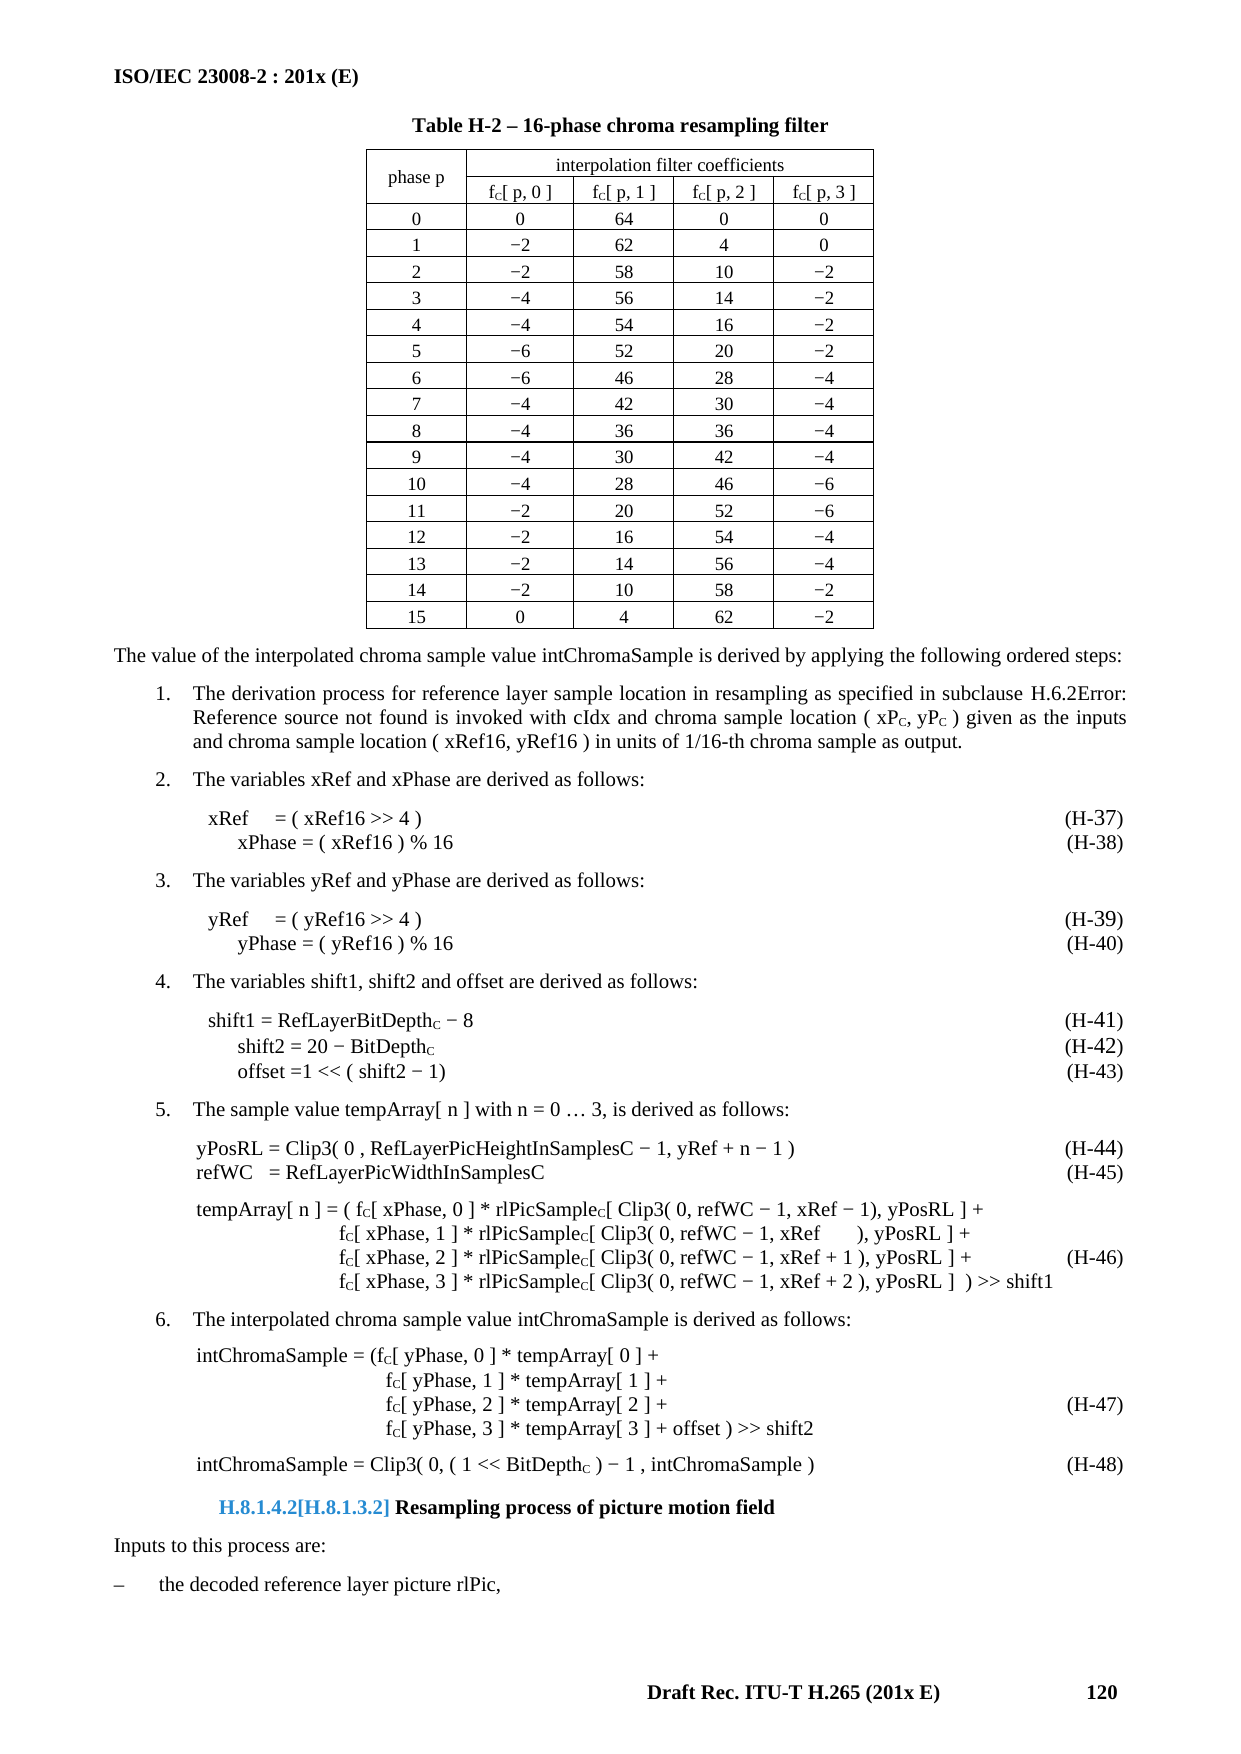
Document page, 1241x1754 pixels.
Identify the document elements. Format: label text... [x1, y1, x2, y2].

text yRef = ( yRef16 >> 4 ) (H-39) yPhase = ( yRef16 ) % 16 (H-40) [208, 905, 1127, 955]
text – the decoded reference layer picture rlPic, [113, 1572, 1127, 1596]
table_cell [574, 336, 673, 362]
text yPosRL = Clip3( 0 , RefLayerPicHeightInSamplesC − 1, yRef + n − 1 ) (H-44) refWC = RefLayerPicWidthInSamplesC (H-45) [196, 1133, 1127, 1184]
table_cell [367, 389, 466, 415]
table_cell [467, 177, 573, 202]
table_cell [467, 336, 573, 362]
list The sample value tempArray[ n ] with n = 0 … 3, is derived as follows: [155, 1097, 1127, 1121]
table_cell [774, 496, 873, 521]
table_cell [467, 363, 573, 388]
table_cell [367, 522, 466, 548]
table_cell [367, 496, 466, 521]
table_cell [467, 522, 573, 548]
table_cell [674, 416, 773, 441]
text Resampling process of picture motion field [218, 1495, 1127, 1519]
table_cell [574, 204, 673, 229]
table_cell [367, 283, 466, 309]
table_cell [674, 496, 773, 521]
text The value of the interpolated chroma sample value intChromaSample is derived by applying the following ordered steps: [113, 643, 1127, 667]
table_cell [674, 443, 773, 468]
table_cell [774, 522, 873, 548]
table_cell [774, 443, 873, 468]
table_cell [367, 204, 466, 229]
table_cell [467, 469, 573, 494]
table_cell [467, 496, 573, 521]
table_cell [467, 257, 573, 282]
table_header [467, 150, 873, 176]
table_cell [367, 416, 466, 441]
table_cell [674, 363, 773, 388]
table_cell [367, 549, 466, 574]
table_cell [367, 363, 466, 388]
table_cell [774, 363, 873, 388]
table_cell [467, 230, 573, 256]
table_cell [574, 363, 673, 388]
list The interpolated chroma sample value intChromaSample is derived as follows: [155, 1307, 1127, 1331]
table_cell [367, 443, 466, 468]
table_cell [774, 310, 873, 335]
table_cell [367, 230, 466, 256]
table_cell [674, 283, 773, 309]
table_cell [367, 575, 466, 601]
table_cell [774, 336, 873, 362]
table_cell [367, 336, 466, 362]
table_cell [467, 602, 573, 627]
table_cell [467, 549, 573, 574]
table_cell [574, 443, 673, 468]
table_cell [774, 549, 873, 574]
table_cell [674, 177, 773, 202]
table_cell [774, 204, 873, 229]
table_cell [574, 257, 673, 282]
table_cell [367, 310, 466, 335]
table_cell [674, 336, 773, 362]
text tempArray[ n ] = ( fC[ xPhase, 0 ] * rlPicSampleC[ Clip3( 0, refWC − 1, xRef − 1), yPosRL ] + fC[ xPhase, 1 ] * rlPicSampleC[ Clip3( 0, refWC − 1, xRef ), yPosRL ] + fC[ xPhase, 2 ] * rlPicSampleC[ Clip3( 0, refWC − 1, xRef + 1 ), yPosRL ] + (H-46) fC[ xPhase, 3 ] * rlPicSampleC[ Clip3( 0, refWC − 1, xRef + 2 ), yPosRL ] ) >> shift1 [196, 1196, 1127, 1293]
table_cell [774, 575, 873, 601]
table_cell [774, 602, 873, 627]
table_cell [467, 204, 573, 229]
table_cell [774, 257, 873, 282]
text intChromaSample = Clip3( 0, ( 1 << BitDepthC ) − 1 , intChromaSample ) (H-48) [196, 1452, 1127, 1476]
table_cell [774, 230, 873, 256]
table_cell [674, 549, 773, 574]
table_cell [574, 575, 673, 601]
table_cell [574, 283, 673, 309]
text Table H-2 – 16-phase chroma resampling filter [113, 113, 1127, 137]
list The variables shift1, shift2 and offset are derived as follows: [155, 969, 1127, 993]
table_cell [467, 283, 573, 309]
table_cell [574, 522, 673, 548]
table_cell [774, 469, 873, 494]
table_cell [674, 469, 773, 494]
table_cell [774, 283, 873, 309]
list The variables yRef and yPhase are derived as follows: [155, 868, 1127, 892]
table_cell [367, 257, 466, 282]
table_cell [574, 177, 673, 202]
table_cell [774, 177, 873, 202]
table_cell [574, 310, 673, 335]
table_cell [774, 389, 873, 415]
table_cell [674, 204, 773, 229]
text intChromaSample = (fC[ yPhase, 0 ] * tempArray[ 0 ] + fC[ yPhase, 1 ] * tempArray[ 1 ] + fC[ yPhase, 2 ] * tempArray[ 2 ] + (H-47) fC[ yPhase, 3 ] * tempArray[ 3 ] + offset ) >> shift2 [196, 1343, 1127, 1440]
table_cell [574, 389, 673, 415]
list The variables xRef and xPhase are derived as follows: [155, 767, 1127, 791]
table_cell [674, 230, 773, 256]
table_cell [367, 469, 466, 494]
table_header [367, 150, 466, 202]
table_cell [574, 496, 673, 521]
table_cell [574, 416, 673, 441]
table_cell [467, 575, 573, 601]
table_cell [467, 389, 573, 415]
text xRef = ( xRef16 >> 4 ) (H-37) xPhase = ( xRef16 ) % 16 (H-38) [208, 804, 1127, 854]
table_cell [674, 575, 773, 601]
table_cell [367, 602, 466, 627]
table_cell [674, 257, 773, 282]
text shift1 = RefLayerBitDepthC − 8 (H-41) shift2 = 20 − BitDepthC (H-42) offset =1 << ( shift2 − 1) (H-43) [208, 1006, 1127, 1083]
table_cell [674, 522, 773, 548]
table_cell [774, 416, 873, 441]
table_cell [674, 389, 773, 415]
text Inputs to this process are: [113, 1533, 1127, 1557]
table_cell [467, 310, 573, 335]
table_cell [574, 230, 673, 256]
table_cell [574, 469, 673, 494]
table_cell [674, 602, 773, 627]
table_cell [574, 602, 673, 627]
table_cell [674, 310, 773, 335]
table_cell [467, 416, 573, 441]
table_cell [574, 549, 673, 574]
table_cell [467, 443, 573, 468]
